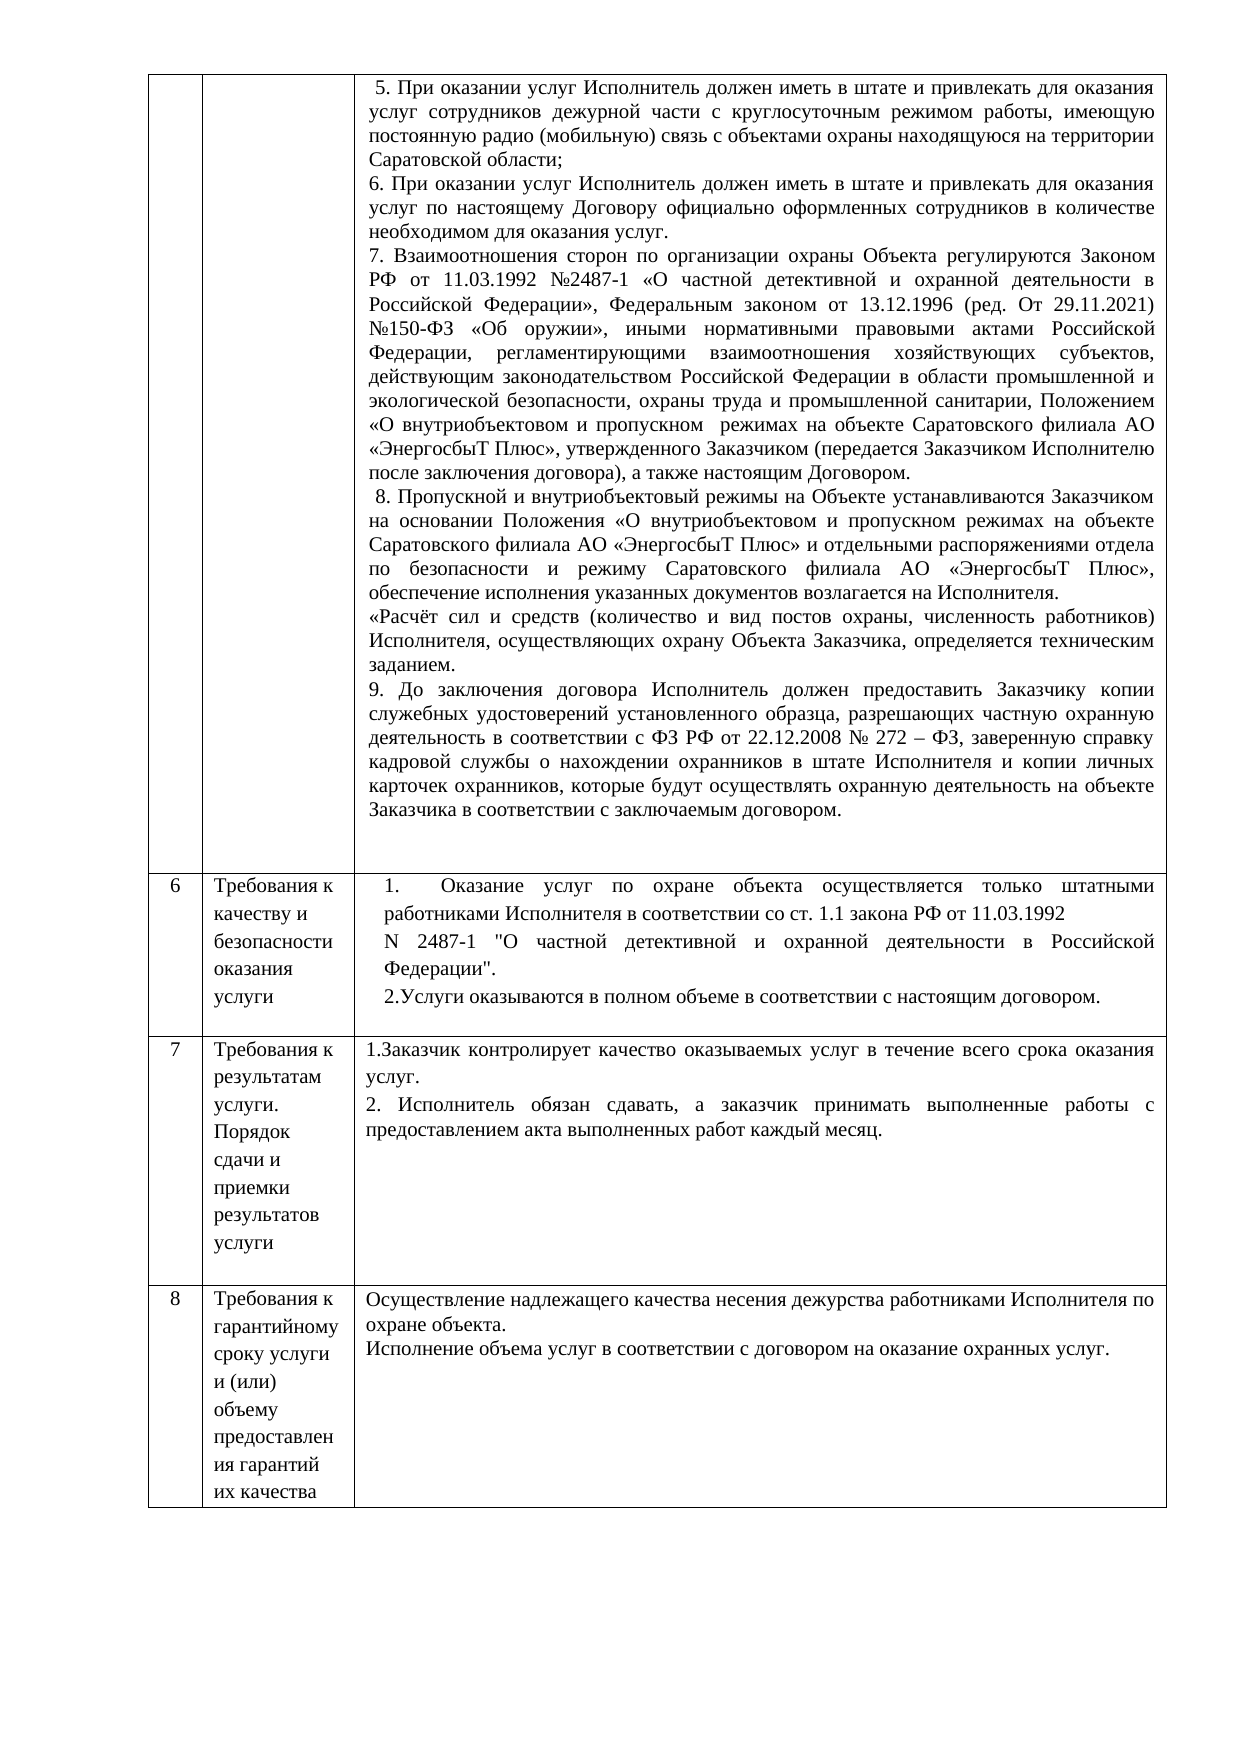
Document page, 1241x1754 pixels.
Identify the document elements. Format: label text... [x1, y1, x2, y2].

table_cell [355, 75, 1166, 872]
table_cell 7 [149, 1037, 202, 1285]
table_cell Оказание услуг по охране объекта осуществляется только штатными работниками Исполнителя в соответствии со ст. 1.1 закона РФ от 11.03.1992 N 2487-1 "О частной детективной и охранной деятельности в Российской Федерации". 2.Услуги оказываются в полном объеме в соответствии с настоящим договором. [355, 874, 1166, 1036]
table_cell 8 [149, 1286, 202, 1507]
table_cell 6 [149, 874, 202, 1036]
table_cell Требования к качеству и безопасности оказания услуги [203, 874, 354, 1036]
table_cell 5 [149, 75, 202, 872]
table_cell 1.Заказчик контролирует качество оказываемых услуг в течение всего срока оказания услуг. 2. Исполнитель обязан сдавать, а заказчик принимать выполненные работы с предоставлением акта выполненных работ каждый месяц. [355, 1037, 1166, 1285]
table_cell Требования к результатам услуги. Порядок сдачи и приемки результатов услуги [203, 1037, 354, 1285]
table_cell Требования к гарантийному сроку услуги и (или) объему предоставления гарантий их качества [203, 1286, 354, 1507]
table_cell Осуществление надлежащего качества несения дежурства работниками Исполнителя по охране объекта. Исполнение объема услуг в соответствии с договором на оказание охранных услуг. [355, 1286, 1166, 1507]
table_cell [203, 75, 354, 872]
